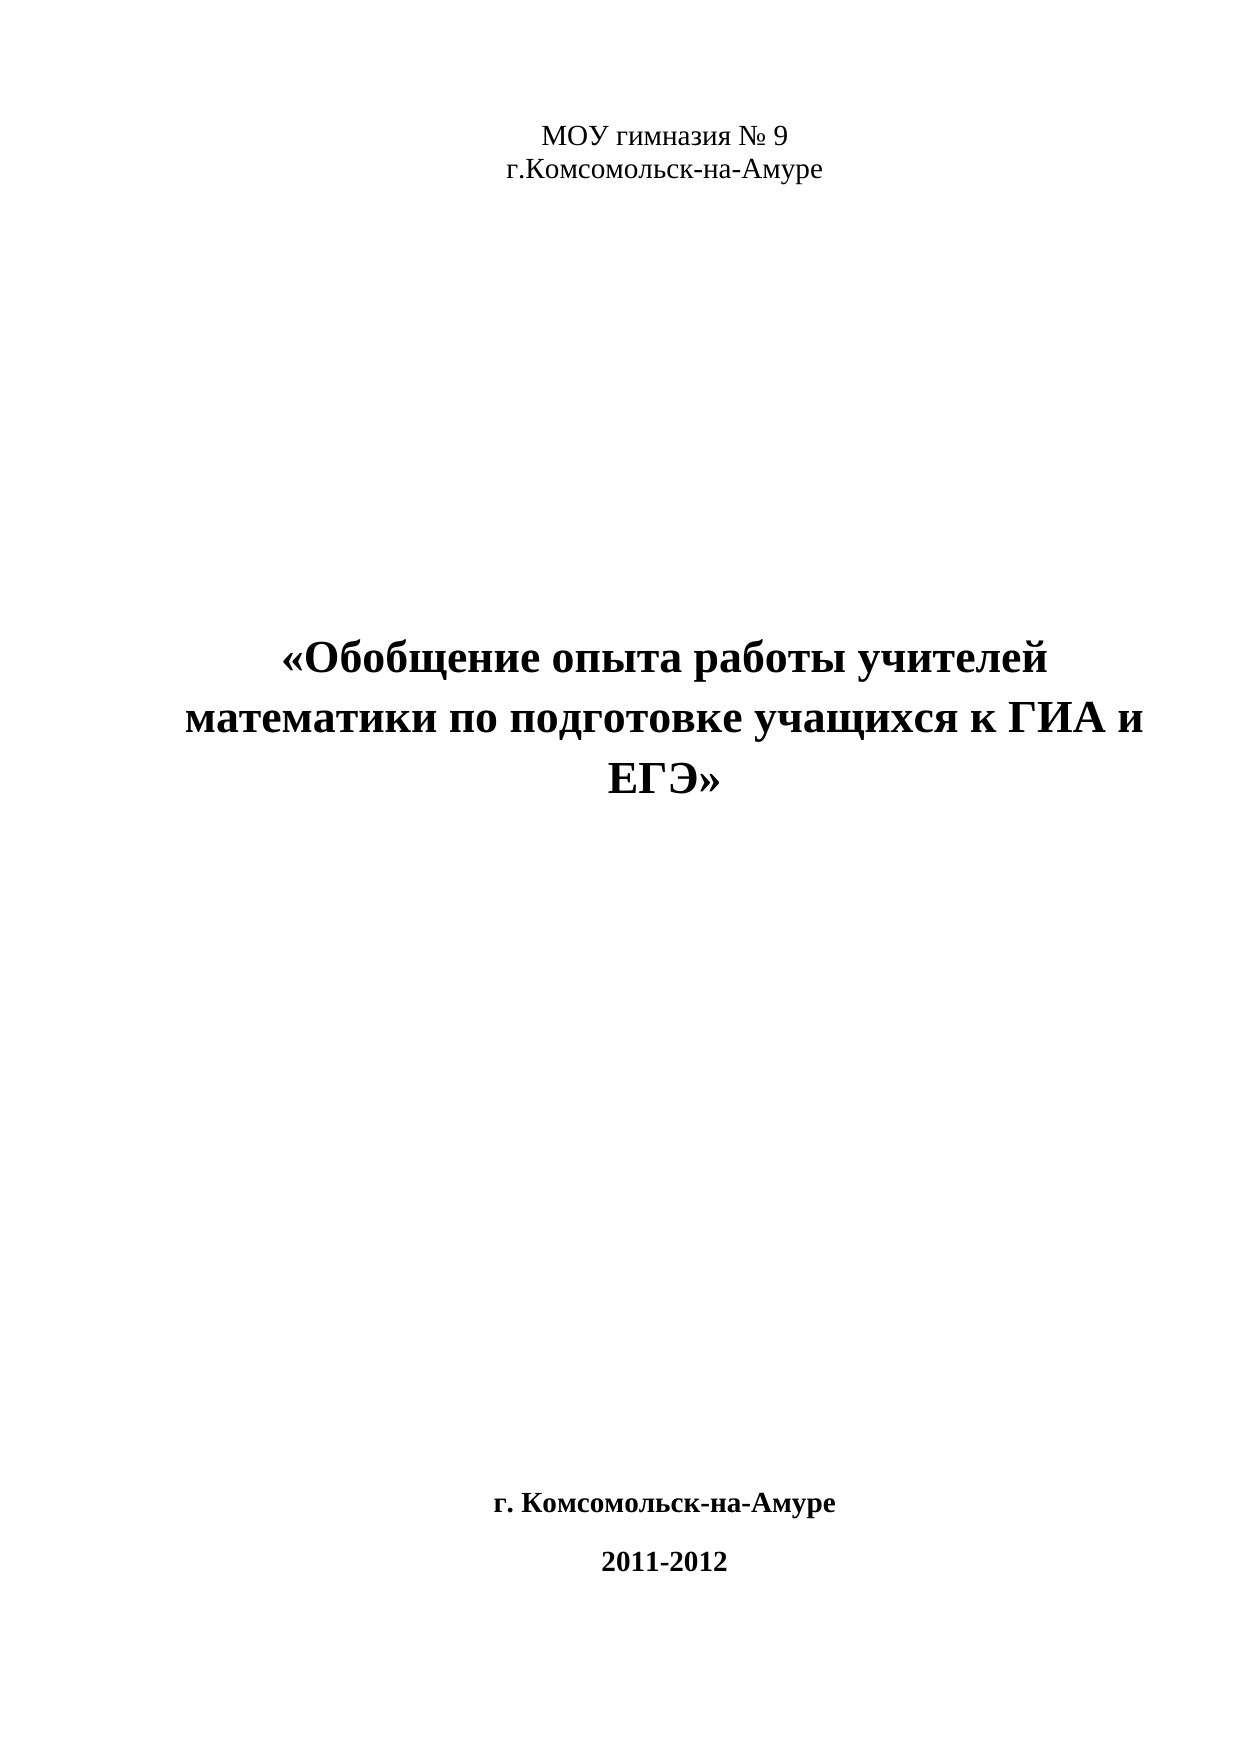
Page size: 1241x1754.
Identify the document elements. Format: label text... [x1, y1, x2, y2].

text г.Комсомольск-на-Амуре [177, 152, 1152, 185]
text г. Комсомольск-на-Амуре [177, 1485, 1152, 1518]
text «Обобщение опыта работы учителей математики по подготовке учащихся к ГИА и ЕГЭ» [177, 629, 1152, 803]
text 2011-2012 [177, 1544, 1152, 1578]
text МОУ гимназия № 9 [177, 118, 1152, 152]
